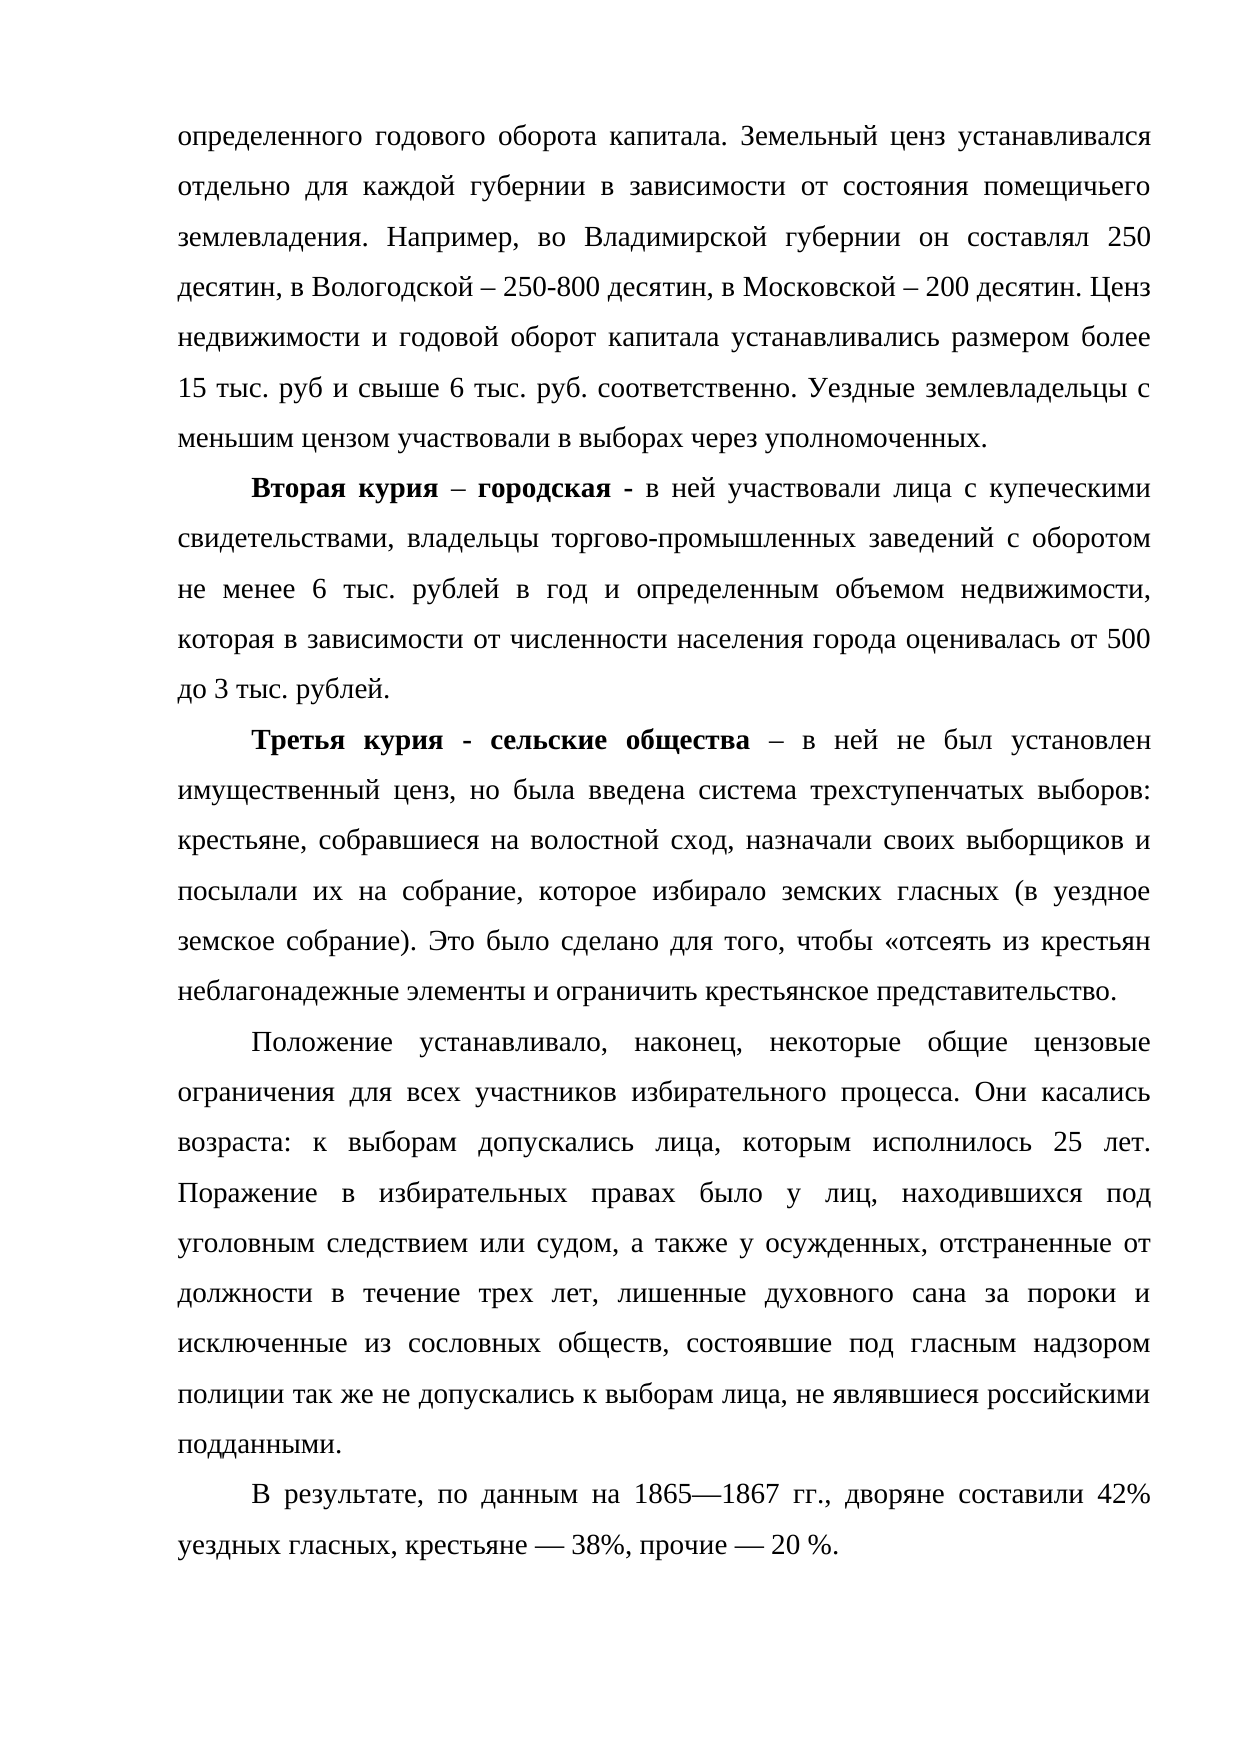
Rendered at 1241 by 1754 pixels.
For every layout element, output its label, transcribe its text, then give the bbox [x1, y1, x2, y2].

text В результате, по данным на 1865—1867 гг., дворяне составили 42% уездных гласных, крестьяне — 38%, прочие — 20 %. [177, 1477, 1152, 1560]
text Вторая курия – городская - в ней участвовали лица с купеческими свидетельствами, владельцы торгово-промышленных заведений с оборотом не менее 6 тыс. рублей в год и определенным объемом недвижимости, которая в зависимости от численности населения города оценивалась от 500 до 3 тыс. рублей. [177, 470, 1152, 705]
text Третья курия - сельские общества – в ней не был установлен имущественный ценз, но была введена система трехступенчатых выборов: крестьяне, собравшиеся на волостной сход, назначали своих выборщиков и посылали их на собрание, которое избирало земских гласных (в уездное земское собрание). Это было сделано для того, чтобы «отсеять из крестьян неблагонадежные элементы и ограничить крестьянское представительство. [177, 722, 1152, 1007]
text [177, 118, 1152, 453]
text Положение устанавливало, наконец, некоторые общие цензовые ограничения для всех участников избирательного процесса. Они касались возраста: к выборам допускались лица, которым исполнилось 25 лет. Поражение в избирательных правах было у лиц, находившихся под уголовным следствием или судом, а также у осужденных, отстраненные от должности в течение трех лет, лишенные духовного сана за пороки и исключенные из сословных обществ, состоявшие под гласным надзором полиции так же не допускались к выборам лица, не являвшиеся российскими подданными. [177, 1024, 1152, 1460]
